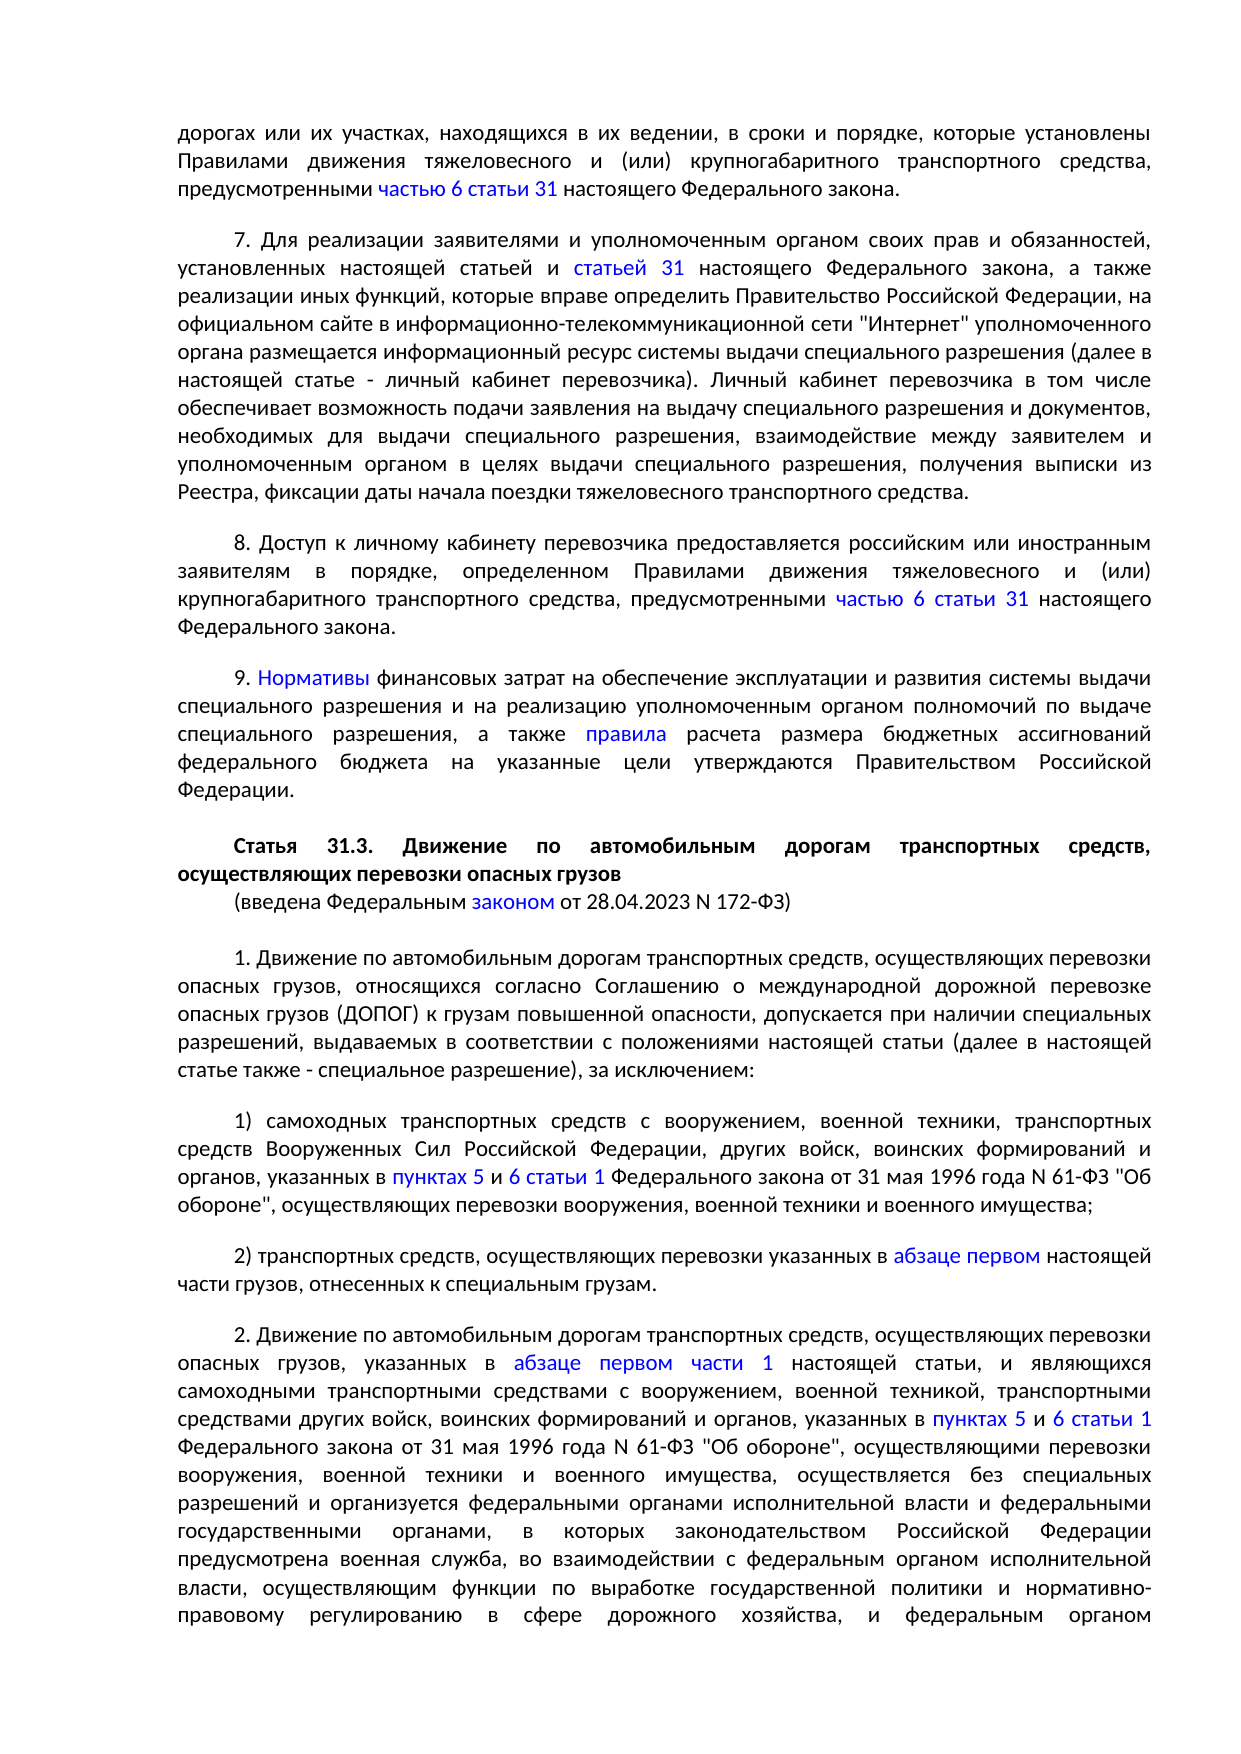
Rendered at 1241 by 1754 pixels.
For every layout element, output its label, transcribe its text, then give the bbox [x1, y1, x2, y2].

title Статья 31.3. Движение по автомобильным дорогам транспортных средств, осуществляющих перевозки опасных грузов [177, 831, 1152, 887]
text 1) самоходных транспортных средств с вооружением, военной техники, транспортных средств Вооруженных Сил Российской Федерации, других войск, воинских формирований и органов, указанных в пунктах 5 и 6 статьи 1 Федерального закона от 31 мая 1996 года N 61-ФЗ "Об обороне", осуществляющих перевозки вооружения, военной техники и военного имущества; [177, 1106, 1152, 1218]
text (введена Федеральным законом от 28.04.2023 N 172-ФЗ) [177, 887, 1152, 915]
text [177, 1320, 1152, 1629]
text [177, 118, 1152, 202]
text 8. Доступ к личному кабинету перевозчика предоставляется российским или иностранным заявителям в порядке, определенном Правилами движения тяжеловесного и (или) крупногабаритного транспортного средства, предусмотренными частью 6 статьи 31 настоящего Федерального закона. [177, 528, 1152, 640]
text 9. Нормативы финансовых затрат на обеспечение эксплуатации и развития системы выдачи специального разрешения и на реализацию уполномоченным органом полномочий по выдаче специального разрешения, а также правила расчета размера бюджетных ассигнований федерального бюджета на указанные цели утверждаются Правительством Российской Федерации. [177, 663, 1152, 803]
text 2) транспортных средств, осуществляющих перевозки указанных в абзаце первом настоящей части грузов, отнесенных к специальным грузам. [177, 1241, 1152, 1297]
text 7. Для реализации заявителями и уполномоченным органом своих прав и обязанностей, установленных настоящей статьей и статьей 31 настоящего Федерального закона, а также реализации иных функций, которые вправе определить Правительство Российской Федерации, на официальном сайте в информационно-телекоммуникационной сети "Интернет" уполномоченного органа размещается информационный ресурс системы выдачи специального разрешения (далее в настоящей статье - личный кабинет перевозчика). Личный кабинет перевозчика в том числе обеспечивает возможность подачи заявления на выдачу специального разрешения и документов, необходимых для выдачи специального разрешения, взаимодействие между заявителем и уполномоченным органом в целях выдачи специального разрешения, получения выписки из Реестра, фиксации даты начала поездки тяжеловесного транспортного средства. [177, 225, 1152, 505]
text 1. Движение по автомобильным дорогам транспортных средств, осуществляющих перевозки опасных грузов, относящихся согласно Соглашению о международной дорожной перевозке опасных грузов (ДОПОГ) к грузам повышенной опасности, допускается при наличии специальных разрешений, выдаваемых в соответствии с положениями настоящей статьи (далее в настоящей статье также - специальное разрешение), за исключением: [177, 943, 1152, 1083]
